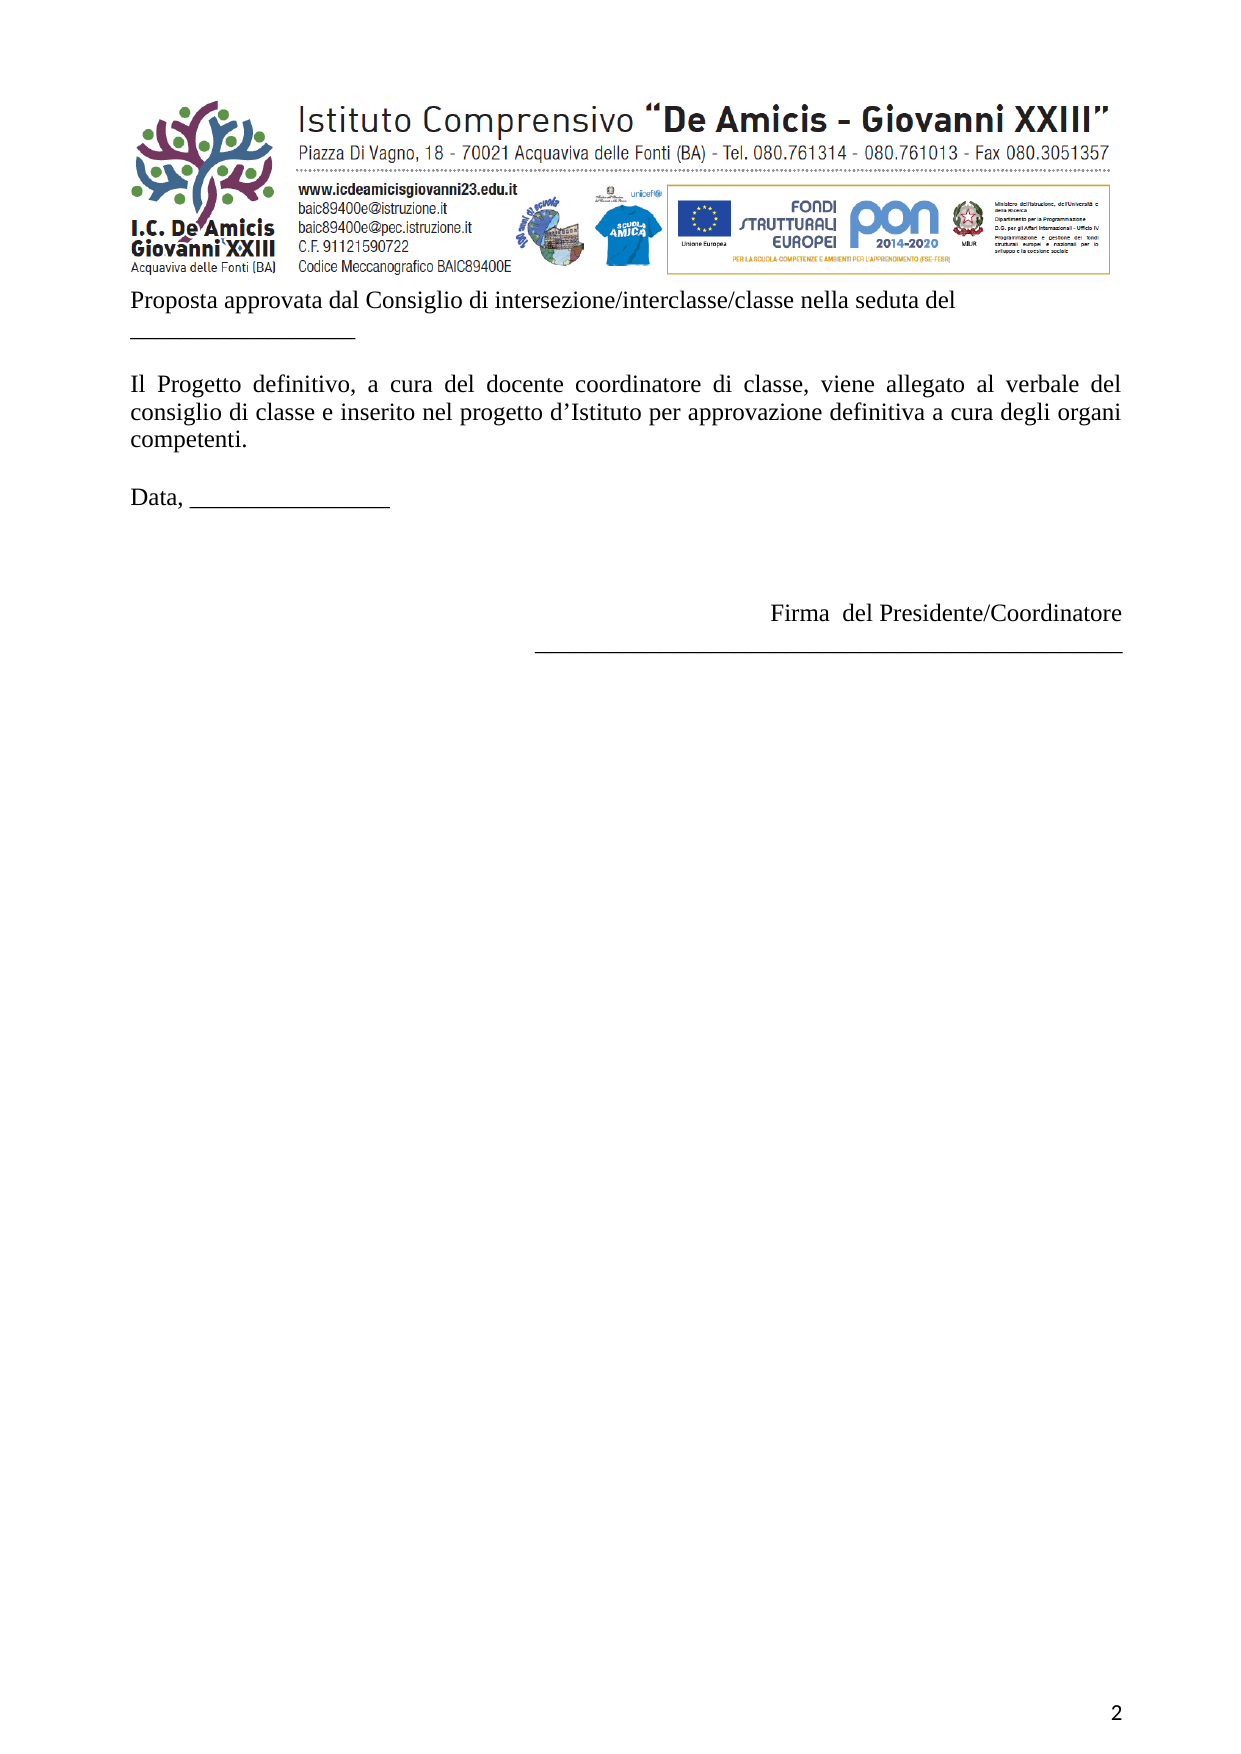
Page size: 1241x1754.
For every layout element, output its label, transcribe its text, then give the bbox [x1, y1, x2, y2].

picture [118, 73, 1123, 287]
text Firma del Presidente/Coordinatore _______________________________________________ [130, 598, 1122, 656]
text Proposta approvata dal Consiglio di intersezione/interclasse/classe nella seduta del __________________ [130, 287, 1122, 341]
text Data, ________________ [130, 482, 1122, 511]
text Il Progetto definitivo, a cura del docente coordinatore di classe, viene allegato al verbale del consiglio di classe e inserito nel progetto d’Istituto per approvazione definitiva a cura degli organi competenti. [130, 371, 1122, 453]
